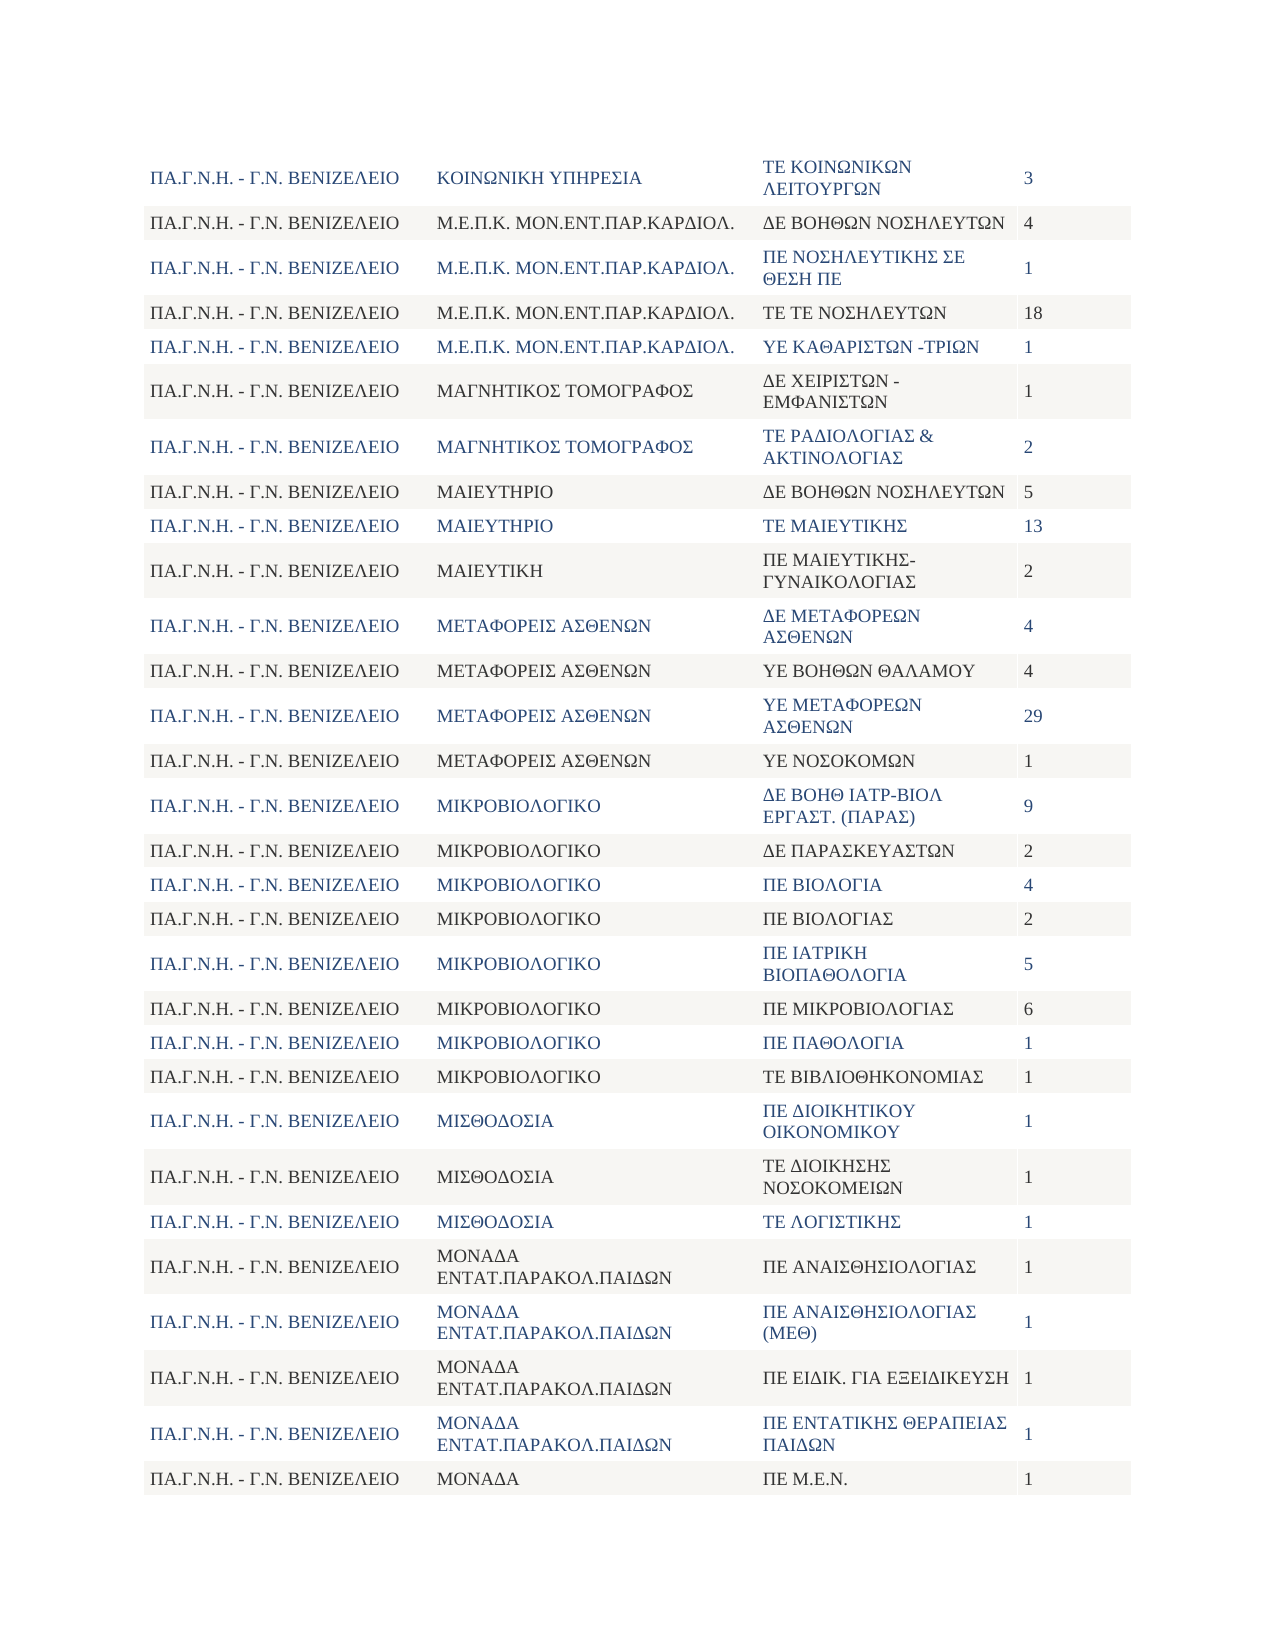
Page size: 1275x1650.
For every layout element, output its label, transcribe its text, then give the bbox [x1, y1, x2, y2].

table_cell 2 [1018, 902, 1131, 936]
table_cell ΠA.Γ.Ν.Η. - Γ.Ν. ΒΕΝΙΖΕΛΕΙΟ [144, 868, 430, 902]
table_cell ΠA.Γ.Ν.Η. - Γ.Ν. ΒΕΝΙΖΕΛΕΙΟ [144, 599, 430, 654]
table_cell ΠΕ ΝΟΣΗΛΕΥΤΙΚΗΣ ΣΕ ΘΕΣΗ ΠΕ [756, 240, 1017, 295]
table_cell ΠΕ ΒΙΟΛΟΓΙΑΣ [756, 902, 1017, 936]
table_cell ΤΕ ΔΙΟΙΚΗΣΗΣ ΝΟΣΟΚΟΜΕΙΩΝ [756, 1149, 1017, 1205]
table_cell 1 [1018, 744, 1131, 778]
table_cell ΠA.Γ.Ν.Η. - Γ.Ν. ΒΕΝΙΖΕΛΕΙΟ [144, 778, 430, 833]
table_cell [144, 1461, 430, 1495]
table_cell ΜΟΝΑΔΑ ΕΝΤΑΤ.ΠΑΡΑΚΟΛ.ΠΑΙΔΩΝ [430, 1294, 756, 1350]
table_cell ΜΑΓΝΗΤΙΚΟΣ ΤΟΜΟΓΡΑΦΟΣ [430, 364, 756, 419]
table_cell ΠA.Γ.Ν.Η. - Γ.Ν. ΒΕΝΙΖΕΛΕΙΟ [144, 991, 430, 1025]
table_cell ΜΙΚΡΟΒΙΟΛΟΓΙΚΟ [430, 834, 756, 867]
table_cell ΥΕ ΒΟΗΘΩΝ ΘΑΛΑΜΟΥ [756, 654, 1017, 688]
table_cell ΜΙΚΡΟΒΙΟΛΟΓΙΚΟ [430, 991, 756, 1025]
table_cell ΠA.Γ.Ν.Η. - Γ.Ν. ΒΕΝΙΖΕΛΕΙΟ [144, 1025, 430, 1059]
table_cell ΤΕ ΤΕ ΝΟΣΗΛΕΥΤΩΝ [756, 295, 1017, 329]
table_cell ΠA.Γ.Ν.Η. - Γ.Ν. ΒΕΝΙΖΕΛΕΙΟ [144, 543, 430, 598]
table_cell 1 [1018, 1205, 1131, 1239]
table_cell 29 [1018, 688, 1131, 744]
table_cell ΠA.Γ.Ν.Η. - Γ.Ν. ΒΕΝΙΖΕΛΕΙΟ [144, 295, 430, 329]
table_cell ΠA.Γ.Ν.Η. - Γ.Ν. ΒΕΝΙΖΕΛΕΙΟ [144, 1294, 430, 1350]
table_cell 1 [1018, 1239, 1131, 1294]
table_cell 1 [1018, 364, 1131, 419]
table_cell ΠA.Γ.Ν.Η. - Γ.Ν. ΒΕΝΙΖΕΛΕΙΟ [144, 206, 430, 240]
table_cell 1 [1018, 1406, 1131, 1461]
table_cell ΔΕ ΒΟΗΘΩΝ ΝΟΣΗΛΕΥΤΩΝ [756, 206, 1017, 240]
table_cell ΜΙΣΘΟΔΟΣΙΑ [430, 1149, 756, 1205]
table_cell ΠA.Γ.Ν.Η. - Γ.Ν. ΒΕΝΙΖΕΛΕΙΟ [144, 688, 430, 744]
table_cell ΠΕ ΜΑΙΕΥΤΙΚΗΣ-ΓΥΝΑΙΚΟΛΟΓΙΑΣ [756, 543, 1017, 598]
table_cell ΤΕ ΛΟΓΙΣΤΙΚΗΣ [756, 1205, 1017, 1239]
table_cell ΜΕΤΑΦΟΡΕΙΣ ΑΣΘΕΝΩΝ [430, 599, 756, 654]
table_cell ΠΕ ΜΙΚΡΟΒΙΟΛΟΓΙΑΣ [756, 991, 1017, 1025]
table_cell 5 [1018, 936, 1131, 991]
table_cell 1 [1018, 240, 1131, 295]
table_cell ΜΙΚΡΟΒΙΟΛΟΓΙΚΟ [430, 868, 756, 902]
table_cell ΜΑΙΕΥΤΗΡΙΟ [430, 475, 756, 509]
table_cell 1 [1018, 1350, 1131, 1406]
table_cell ΥΕ ΝΟΣΟΚΟΜΩΝ [756, 744, 1017, 778]
table_cell 3 [1018, 150, 1131, 206]
table_cell 4 [1018, 868, 1131, 902]
table_cell 2 [1018, 419, 1131, 475]
table_cell ΔΕ ΜΕΤΑΦΟΡΕΩΝ ΑΣΘΕΝΩΝ [756, 599, 1017, 654]
table_cell ΠA.Γ.Ν.Η. - Γ.Ν. ΒΕΝΙΖΕΛΕΙΟ [144, 329, 430, 363]
table_cell ΜΟΝΑΔΑ ΕΝΤΑΤ.ΠΑΡΑΚΟΛ.ΠΑΙΔΩΝ [430, 1350, 756, 1406]
table_cell ΠΕ ΙΑΤΡΙΚΗ ΒΙΟΠΑΘΟΛΟΓΙΑ [756, 936, 1017, 991]
table_cell 6 [1018, 991, 1131, 1025]
table_cell ΜΟΝΑΔΑ ΕΝΤΑΤ.ΠΑΡΑΚΟΛ.ΠΑΙΔΩΝ [430, 1406, 756, 1461]
table_cell ΜΙΚΡΟΒΙΟΛΟΓΙΚΟ [430, 778, 756, 833]
table_cell ΠA.Γ.Ν.Η. - Γ.Ν. ΒΕΝΙΖΕΛΕΙΟ [144, 834, 430, 867]
table_cell ΠA.Γ.Ν.Η. - Γ.Ν. ΒΕΝΙΖΕΛΕΙΟ [144, 475, 430, 509]
table_cell ΜΕΤΑΦΟΡΕΙΣ ΑΣΘΕΝΩΝ [430, 744, 756, 778]
table_cell Μ.Ε.Π.Κ. ΜΟΝ.ΕΝΤ.ΠΑΡ.ΚΑΡΔΙΟΛ. [430, 206, 756, 240]
table_cell ΠA.Γ.Ν.Η. - Γ.Ν. ΒΕΝΙΖΕΛΕΙΟ [144, 902, 430, 936]
table_cell ΠA.Γ.Ν.Η. - Γ.Ν. ΒΕΝΙΖΕΛΕΙΟ [144, 744, 430, 778]
table_cell ΥΕ ΚΑΘΑΡΙΣΤΩΝ -ΤΡΙΩΝ [756, 329, 1017, 363]
table_cell ΠA.Γ.Ν.Η. - Γ.Ν. ΒΕΝΙΖΕΛΕΙΟ [144, 240, 430, 295]
table_cell ΜΟΝΑΔΑ ΕΝΤΑΤ.ΠΑΡΑΚΟΛ.ΠΑΙΔΩΝ [430, 1239, 756, 1294]
table_cell ΠA.Γ.Ν.Η. - Γ.Ν. ΒΕΝΙΖΕΛΕΙΟ [144, 1350, 430, 1406]
table_cell 13 [1018, 509, 1131, 543]
table_cell ΜΙΣΘΟΔΟΣΙΑ [430, 1094, 756, 1149]
table_cell ΠA.Γ.Ν.Η. - Γ.Ν. ΒΕΝΙΖΕΛΕΙΟ [144, 509, 430, 543]
table_cell ΜΑΓΝΗΤΙΚΟΣ ΤΟΜΟΓΡΑΦΟΣ [430, 419, 756, 475]
table_cell 1 [1018, 1294, 1131, 1350]
table_cell 4 [1018, 654, 1131, 688]
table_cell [144, 150, 430, 206]
table_cell 18 [1018, 295, 1131, 329]
table_cell ΠA.Γ.Ν.Η. - Γ.Ν. ΒΕΝΙΖΕΛΕΙΟ [144, 1205, 430, 1239]
table_cell 1 [1018, 329, 1131, 363]
table_cell ΤΕ ΜΑΙΕΥΤΙΚΗΣ [756, 509, 1017, 543]
table_cell ΜΙΚΡΟΒΙΟΛΟΓΙΚΟ [430, 936, 756, 991]
table_cell ΠA.Γ.Ν.Η. - Γ.Ν. ΒΕΝΙΖΕΛΕΙΟ [144, 1094, 430, 1149]
table_cell ΜΙΣΘΟΔΟΣΙΑ [430, 1205, 756, 1239]
table_cell 2 [1018, 834, 1131, 867]
table_cell ΠΕ Μ.Ε.Ν. [756, 1461, 1017, 1495]
table_cell ΤΕ ΡΑΔΙΟΛΟΓΙΑΣ & ΑΚΤΙΝΟΛΟΓΙΑΣ [756, 419, 1017, 475]
table_cell 1 [1018, 1094, 1131, 1149]
table_cell ΠΕ ΒΙΟΛΟΓΙΑ [756, 868, 1017, 902]
table_cell ΜΙΚΡΟΒΙΟΛΟΓΙΚΟ [430, 1059, 756, 1093]
table_cell ΠΕ ΔΙΟΙΚΗΤΙΚΟΥ ΟΙΚΟΝΟΜΙΚΟΥ [756, 1094, 1017, 1149]
table_cell ΥΕ ΜΕΤΑΦΟΡΕΩΝ ΑΣΘΕΝΩΝ [756, 688, 1017, 744]
table_cell ΠΕ ΕΝΤΑΤΙΚΗΣ ΘΕΡΑΠΕΙΑΣ ΠΑΙΔΩΝ [756, 1406, 1017, 1461]
table_cell ΜΕΤΑΦΟΡΕΙΣ ΑΣΘΕΝΩΝ [430, 688, 756, 744]
table_cell 2 [1018, 543, 1131, 598]
table_cell ΠA.Γ.Ν.Η. - Γ.Ν. ΒΕΝΙΖΕΛΕΙΟ [144, 1406, 430, 1461]
table_cell ΔΕ ΠΑΡΑΣΚΕΥΑΣΤΩΝ [756, 834, 1017, 867]
table_cell ΠA.Γ.Ν.Η. - Γ.Ν. ΒΕΝΙΖΕΛΕΙΟ [144, 1149, 430, 1205]
table_cell ΠA.Γ.Ν.Η. - Γ.Ν. ΒΕΝΙΖΕΛΕΙΟ [144, 1239, 430, 1294]
table_cell ΠA.Γ.Ν.Η. - Γ.Ν. ΒΕΝΙΖΕΛΕΙΟ [144, 1059, 430, 1093]
table_cell 1 [1018, 1149, 1131, 1205]
table_cell 1 [1018, 1461, 1131, 1495]
table_cell ΠΕ ΕΙΔΙΚ. ΓΙΑ ΕΞΕΙΔΙΚΕΥΣΗ [756, 1350, 1017, 1406]
table_cell ΜΕΤΑΦΟΡΕΙΣ ΑΣΘΕΝΩΝ [430, 654, 756, 688]
table_cell ΠA.Γ.Ν.Η. - Γ.Ν. ΒΕΝΙΖΕΛΕΙΟ [144, 936, 430, 991]
table_cell ΔΕ ΧΕΙΡΙΣΤΩΝ - ΕΜΦΑΝΙΣΤΩΝ [756, 364, 1017, 419]
table_cell ΜΙΚΡΟΒΙΟΛΟΓΙΚΟ [430, 1025, 756, 1059]
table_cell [430, 1461, 756, 1495]
table_cell ΠA.Γ.Ν.Η. - Γ.Ν. ΒΕΝΙΖΕΛΕΙΟ [144, 419, 430, 475]
table_cell ΠΕ ΑΝΑΙΣΘΗΣΙΟΛΟΓΙΑΣ [756, 1239, 1017, 1294]
table_cell Μ.Ε.Π.Κ. ΜΟΝ.ΕΝΤ.ΠΑΡ.ΚΑΡΔΙΟΛ. [430, 329, 756, 363]
table_cell ΤΕ ΒΙΒΛΙΟΘΗΚΟΝΟΜΙΑΣ [756, 1059, 1017, 1093]
table_cell ΔΕ ΒΟΗΘΩΝ ΝΟΣΗΛΕΥΤΩΝ [756, 475, 1017, 509]
table_cell 1 [1018, 1059, 1131, 1093]
table_cell 9 [1018, 778, 1131, 833]
table_cell ΠA.Γ.Ν.Η. - Γ.Ν. ΒΕΝΙΖΕΛΕΙΟ [144, 364, 430, 419]
table_cell 5 [1018, 475, 1131, 509]
table_cell ΠΕ ΠΑΘΟΛΟΓΙΑ [756, 1025, 1017, 1059]
table_cell 1 [1018, 1025, 1131, 1059]
table_cell ΜΙΚΡΟΒΙΟΛΟΓΙΚΟ [430, 902, 756, 936]
table_cell 4 [1018, 206, 1131, 240]
table_cell ΜΑΙΕΥΤΗΡΙΟ [430, 509, 756, 543]
table_cell ΤΕ ΚΟΙΝΩΝΙΚΩΝ ΛΕΙΤΟΥΡΓΩΝ [756, 150, 1017, 206]
table_cell Μ.Ε.Π.Κ. ΜΟΝ.ΕΝΤ.ΠΑΡ.ΚΑΡΔΙΟΛ. [430, 295, 756, 329]
table_cell ΠA.Γ.Ν.Η. - Γ.Ν. ΒΕΝΙΖΕΛΕΙΟ [144, 654, 430, 688]
table_cell 4 [1018, 599, 1131, 654]
table_cell ΜΑΙΕΥΤΙΚΗ [430, 543, 756, 598]
table_cell ΚΟΙΝΩΝΙΚΗ ΥΠΗΡΕΣΙΑ [430, 150, 756, 206]
table_cell Μ.Ε.Π.Κ. ΜΟΝ.ΕΝΤ.ΠΑΡ.ΚΑΡΔΙΟΛ. [430, 240, 756, 295]
table_cell ΔΕ ΒΟΗΘ ΙΑΤΡ-ΒΙΟΛ ΕΡΓΑΣΤ. (ΠΑΡΑΣ) [756, 778, 1017, 833]
table_cell ΠΕ ΑΝΑΙΣΘΗΣΙΟΛΟΓΙΑΣ (ΜΕΘ) [756, 1294, 1017, 1350]
